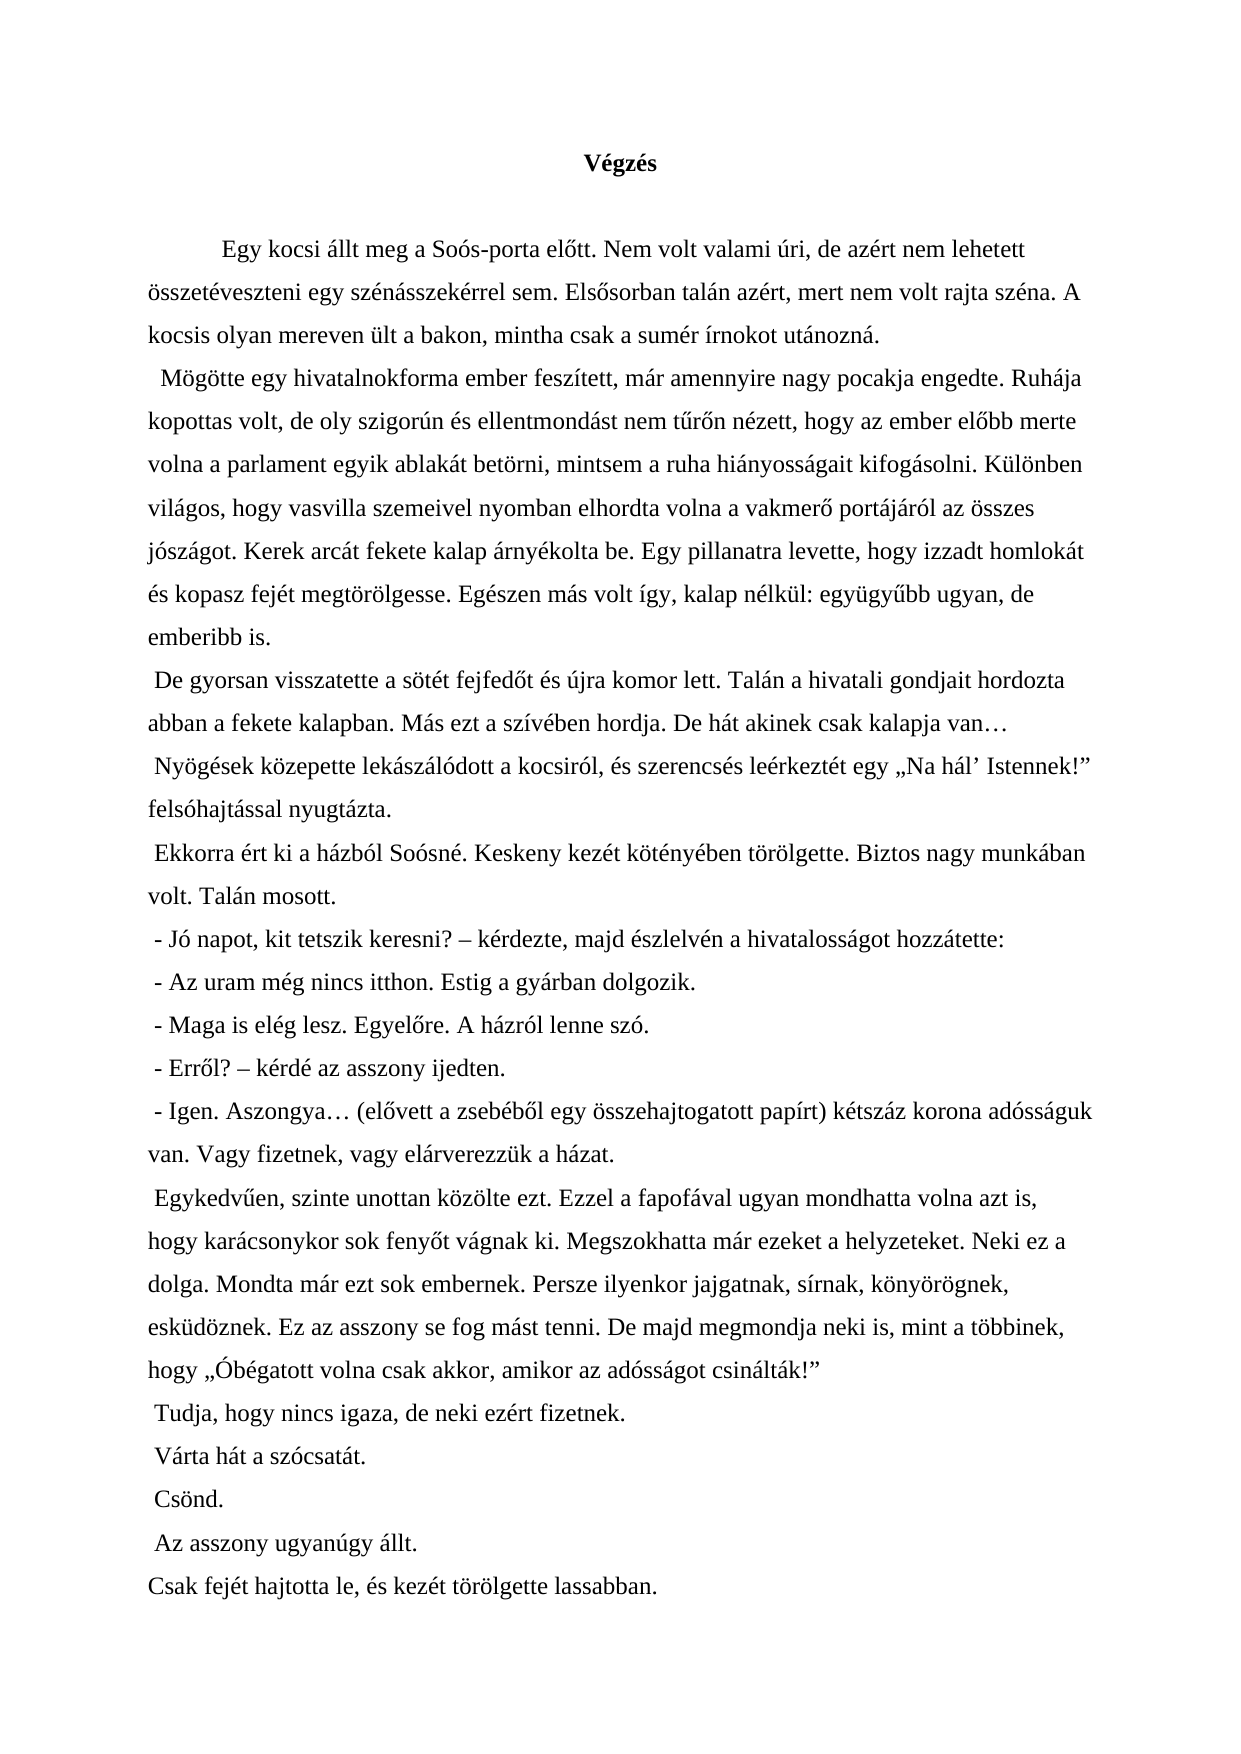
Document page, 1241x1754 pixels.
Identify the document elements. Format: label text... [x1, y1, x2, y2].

text Tudja, hogy nincs igaza, de neki ezért fizetnek. [148, 1398, 1093, 1427]
text Egykedvűen, szinte unottan közölte ezt. Ezzel a fapofával ugyan mondhatta volna azt is, hogy karácsonykor sok fenyőt vágnak ki. Megszokhatta már ezeket a helyzeteket. Neki ez a dolga. Mondta már ezt sok embernek. Persze ilyenkor jajgatnak, sírnak, könyörögnek, esküdöznek. Ez az asszony se fog mást tenni. De majd megmondja neki is, mint a többinek, hogy „Óbégatott volna csak akkor, amikor az adósságot csinálták!” [148, 1183, 1093, 1384]
text Végzés [148, 148, 1093, 176]
text Várta hát a szócsatát. [148, 1441, 1093, 1470]
text Egy kocsi állt meg a Soós-porta előtt. Nem volt valami úri, de azért nem lehetett összetéveszteni egy szénásszekérrel sem. Elsősorban talán azért, mert nem volt rajta széna. A kocsis olyan mereven ült a bakon, mintha csak a sumér írnokot utánozná. [148, 234, 1093, 349]
text - Igen. Aszongya… (elővett a zsebéből egy összehajtogatott papírt) kétszáz korona adósságuk van. Vagy fizetnek, vagy elárverezzük a házat. [148, 1096, 1093, 1168]
text - Maga is elég lesz. Egyelőre. A házról lenne szó. [148, 1010, 1093, 1039]
text Csönd. [148, 1484, 1093, 1513]
text Mögötte egy hivatalnokforma ember feszített, már amennyire nagy pocakja engedte. Ruhája kopottas volt, de oly szigorún és ellentmondást nem tűrőn nézett, hogy az ember előbb merte volna a parlament egyik ablakát betörni, mintsem a ruha hiányosságait kifogásolni. Különben világos, hogy vasvilla szemeivel nyomban elhordta volna a vakmerő portájáról az összes jószágot. Kerek arcát fekete kalap árnyékolta be. Egy pillanatra levette, hogy izzadt homlokát és kopasz fejét megtörölgesse. Egészen más volt így, kalap nélkül: együgyűbb ugyan, de emberibb is. [148, 363, 1093, 651]
text Az asszony ugyanúgy állt. Csak fejét hajtotta le, és kezét törölgette lassabban. [148, 1528, 1093, 1599]
text - Erről? – kérdé az asszony ijedten. [148, 1053, 1093, 1082]
text - Az uram még nincs itthon. Estig a gyárban dolgozik. [148, 967, 1093, 996]
text Nyögések közepette lekászálódott a kocsiról, és szerencsés leérkeztét egy „Na hál’ Istennek!” felsóhajtással nyugtázta. [148, 751, 1093, 823]
text De gyorsan visszatette a sötét fejfedőt és újra komor lett. Talán a hivatali gondjait hordozta abban a fekete kalapban. Más ezt a szívében hordja. De hát akinek csak kalapja van… [148, 665, 1093, 737]
text - Jó napot, kit tetszik keresni? – kérdezte, majd észlelvén a hivatalosságot hozzátette: [148, 924, 1093, 953]
text Ekkorra ért ki a házból Soósné. Keskeny kezét kötényében törölgette. Biztos nagy munkában volt. Talán mosott. [148, 838, 1093, 909]
